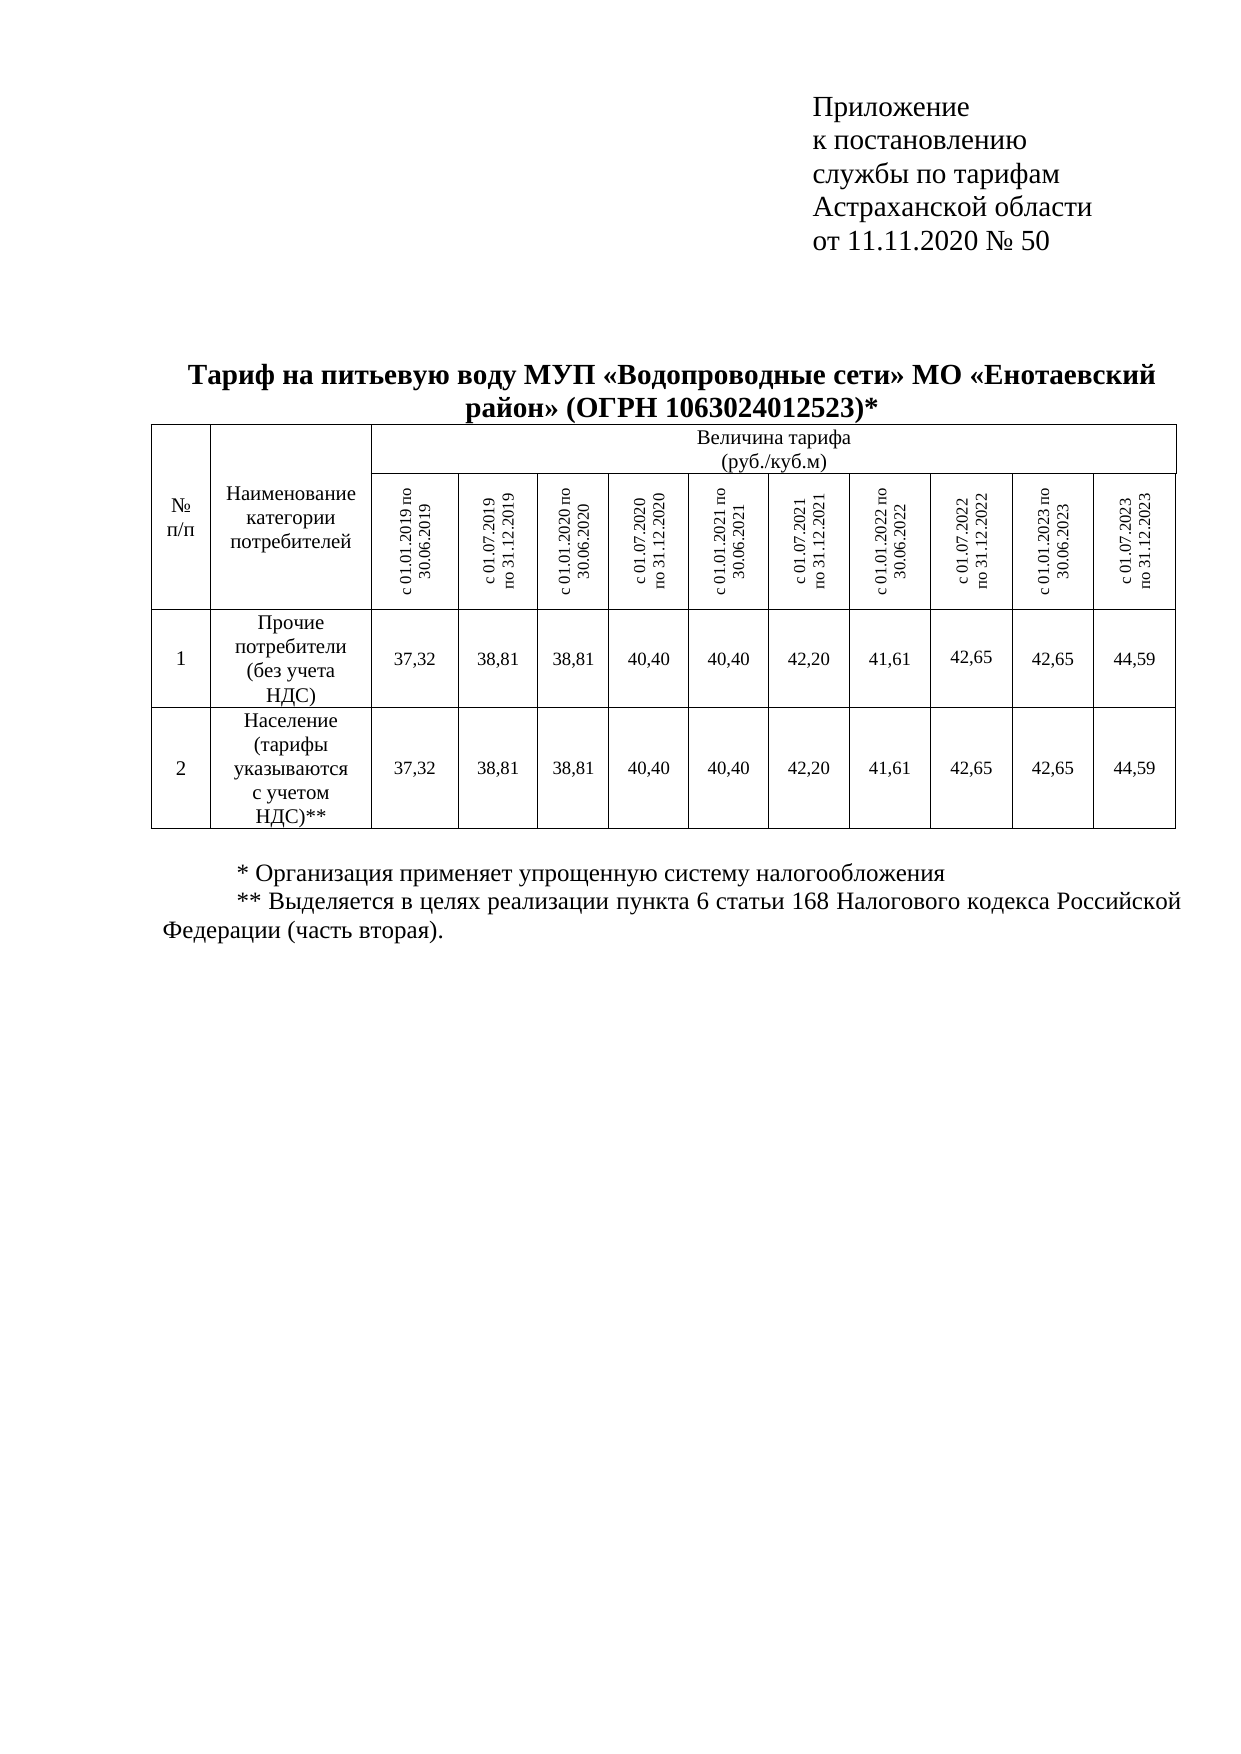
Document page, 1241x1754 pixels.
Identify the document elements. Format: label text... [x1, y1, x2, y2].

table_cell 38,81 [538, 708, 608, 828]
table_cell 37,32 [372, 708, 458, 828]
table_cell Прочие потребители (без учета НДС) [211, 610, 371, 707]
table_header № п/п [152, 425, 210, 609]
table_cell 37,32 [372, 610, 458, 707]
table_header Наименование категории потребителей [211, 425, 371, 609]
table_cell с 01.01.2021 по 30.06.2021 [689, 474, 768, 609]
table_cell с 01.07.2023 по 31.12.2023 [1094, 474, 1175, 609]
table_cell с 01.01.2022 по 30.06.2022 [850, 474, 930, 609]
table_cell 40,40 [609, 610, 688, 707]
text ** Выделяется в целях реализации пункта 6 статьи 168 Налогового кодекса Российской Федерации (часть вторая). [162, 886, 1181, 944]
table_cell 38,81 [538, 610, 608, 707]
table_cell 2 [152, 708, 210, 828]
table_cell 40,40 [609, 708, 688, 828]
table_cell 38,81 [459, 708, 537, 828]
table_cell 42,20 [769, 708, 849, 828]
text * Организация применяет упрощенную систему налогообложения [162, 858, 1181, 886]
table_cell 41,61 [850, 610, 930, 707]
table_cell 44,59 [1094, 610, 1175, 707]
text Астраханской области [768, 189, 1181, 223]
text к постановлению [768, 122, 1181, 156]
text Приложение [768, 89, 1152, 122]
table_cell 44,59 [1094, 708, 1175, 828]
table_cell с 01.07.2021 по 31.12.2021 [769, 474, 849, 609]
table_cell 42,20 [769, 610, 849, 707]
text Тариф на питьевую воду МУП «Водопроводные сети» МО «Енотаевский район» (ОГРН 1063024012523)* [162, 357, 1181, 424]
table_cell 38,81 [459, 610, 537, 707]
table_cell 41,61 [850, 708, 930, 828]
table_cell с 01.07.2019 по 31.12.2019 [459, 474, 537, 609]
table_header Величина тарифа (руб./куб.м) [372, 425, 1176, 473]
table_cell 40,40 [689, 610, 768, 707]
text от 11.11.2020 № 50 [768, 223, 1181, 256]
table_cell с 01.01.2023 по 30.06.2023 [1013, 474, 1093, 609]
table_cell 42,65 [931, 610, 1012, 707]
table_cell 1 [152, 610, 210, 707]
table_cell с 01.01.2019 по 30.06.2019 [372, 474, 458, 609]
table_cell с 01.07.2022 по 31.12.2022 [931, 474, 1012, 609]
table_cell 42,65 [1013, 610, 1093, 707]
table_cell Население (тарифы указываются с учетом НДС)** [211, 708, 371, 828]
table_cell 40,40 [689, 708, 768, 828]
table_cell с 01.01.2020 по 30.06.2020 [538, 474, 608, 609]
table_cell 42,65 [1013, 708, 1093, 828]
table_cell с 01.07.2020 по 31.12.2020 [609, 474, 688, 609]
table_cell 42,65 [931, 708, 1012, 828]
text службы по тарифам [768, 156, 1181, 189]
